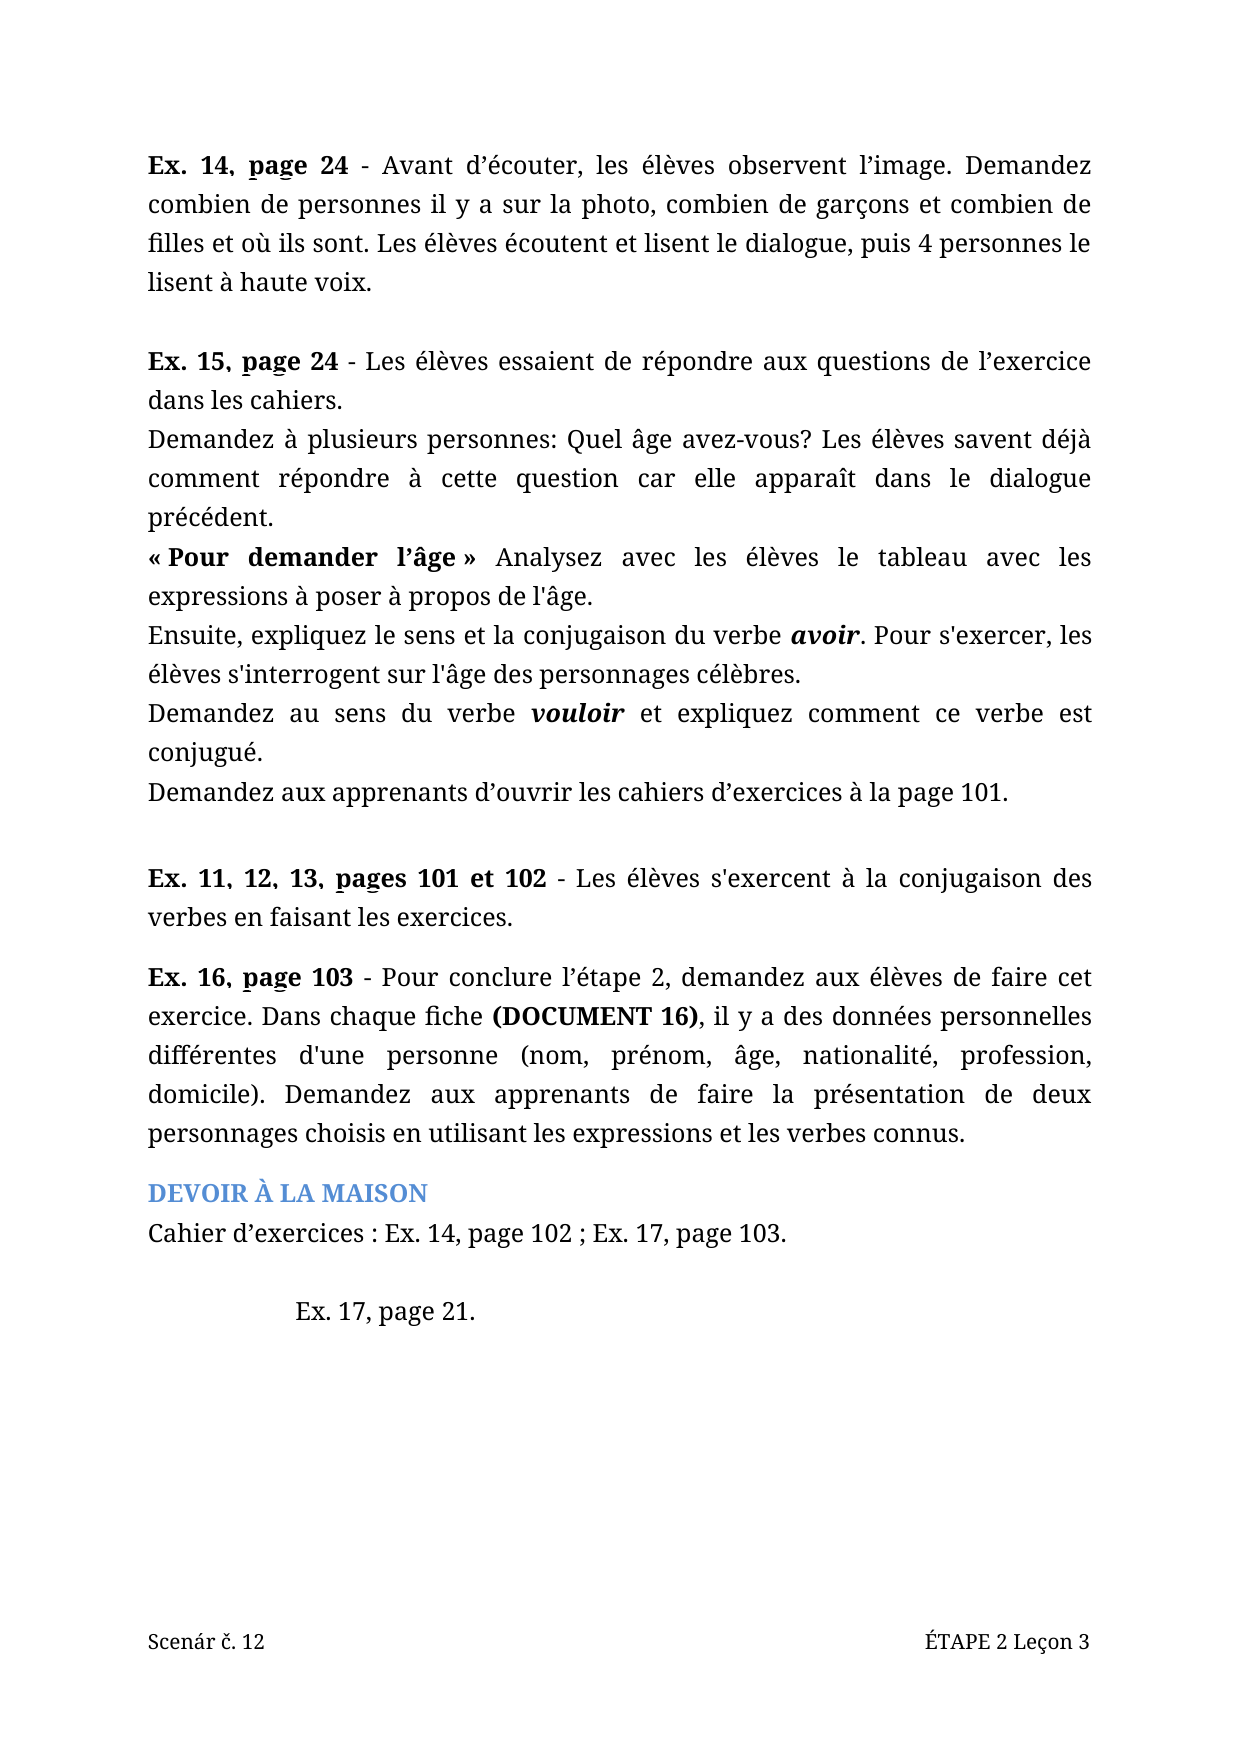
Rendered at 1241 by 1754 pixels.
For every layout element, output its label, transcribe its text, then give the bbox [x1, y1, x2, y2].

text Ensuite, expliquez le sens et la conjugaison du verbe avoir. Pour s'exercer, les élèves s'interrogent sur l'âge des personnages célèbres. [148, 618, 1093, 691]
text Ex. 17, page 21. [148, 1294, 1093, 1328]
text Cahier d’exercices : Ex. 14, page 102 ; Ex. 17, page 103. [148, 1215, 1093, 1249]
text Ex. 11, 12, 13, pages 101 et 102 - Les élèves s'exercent à la conjugaison des verbes en faisant les exercices. [148, 860, 1093, 933]
text DEVOIR À LA MAISON [148, 1176, 1093, 1210]
text Ex. 15, page 24 - Les élèves essaient de répondre aux questions de l’exercice dans les cahiers. [148, 343, 1093, 417]
text Ex. 14, page 24 - Avant d’écouter, les élèves observent l’image. Demandez combien de personnes il y a sur la photo, combien de garçons et combien de filles et où ils sont. Les élèves écoutent et lisent le dialogue, puis 4 personnes le lisent à haute voix. [148, 148, 1093, 299]
text Demandez au sens du verbe vouloir et expliquez comment ce verbe est conjugué. [148, 696, 1093, 769]
text Demandez aux apprenants d’ouvrir les cahiers d’exercices à la page 101. [148, 774, 1093, 808]
text « Pour demander l’âge » Analysez avec les élèves le tableau avec les expressions à poser à propos de l'âge. [148, 539, 1093, 612]
text Ex. 16, page 103 - Pour conclure l’étape 2, demandez aux élèves de faire cet exercice. Dans chaque fiche (DOCUMENT 16), il y a des données personnelles différentes d'une personne (nom, prénom, âge, nationalité, profession, domicile). Demandez aux apprenants de faire la présentation de deux personnages choisis en utilisant les expressions et les verbes connus. [148, 959, 1093, 1150]
text Demandez à plusieurs personnes: Quel âge avez-vous? Les élèves savent déjà comment répondre à cette question car elle apparaît dans le dialogue précédent. [148, 422, 1093, 534]
